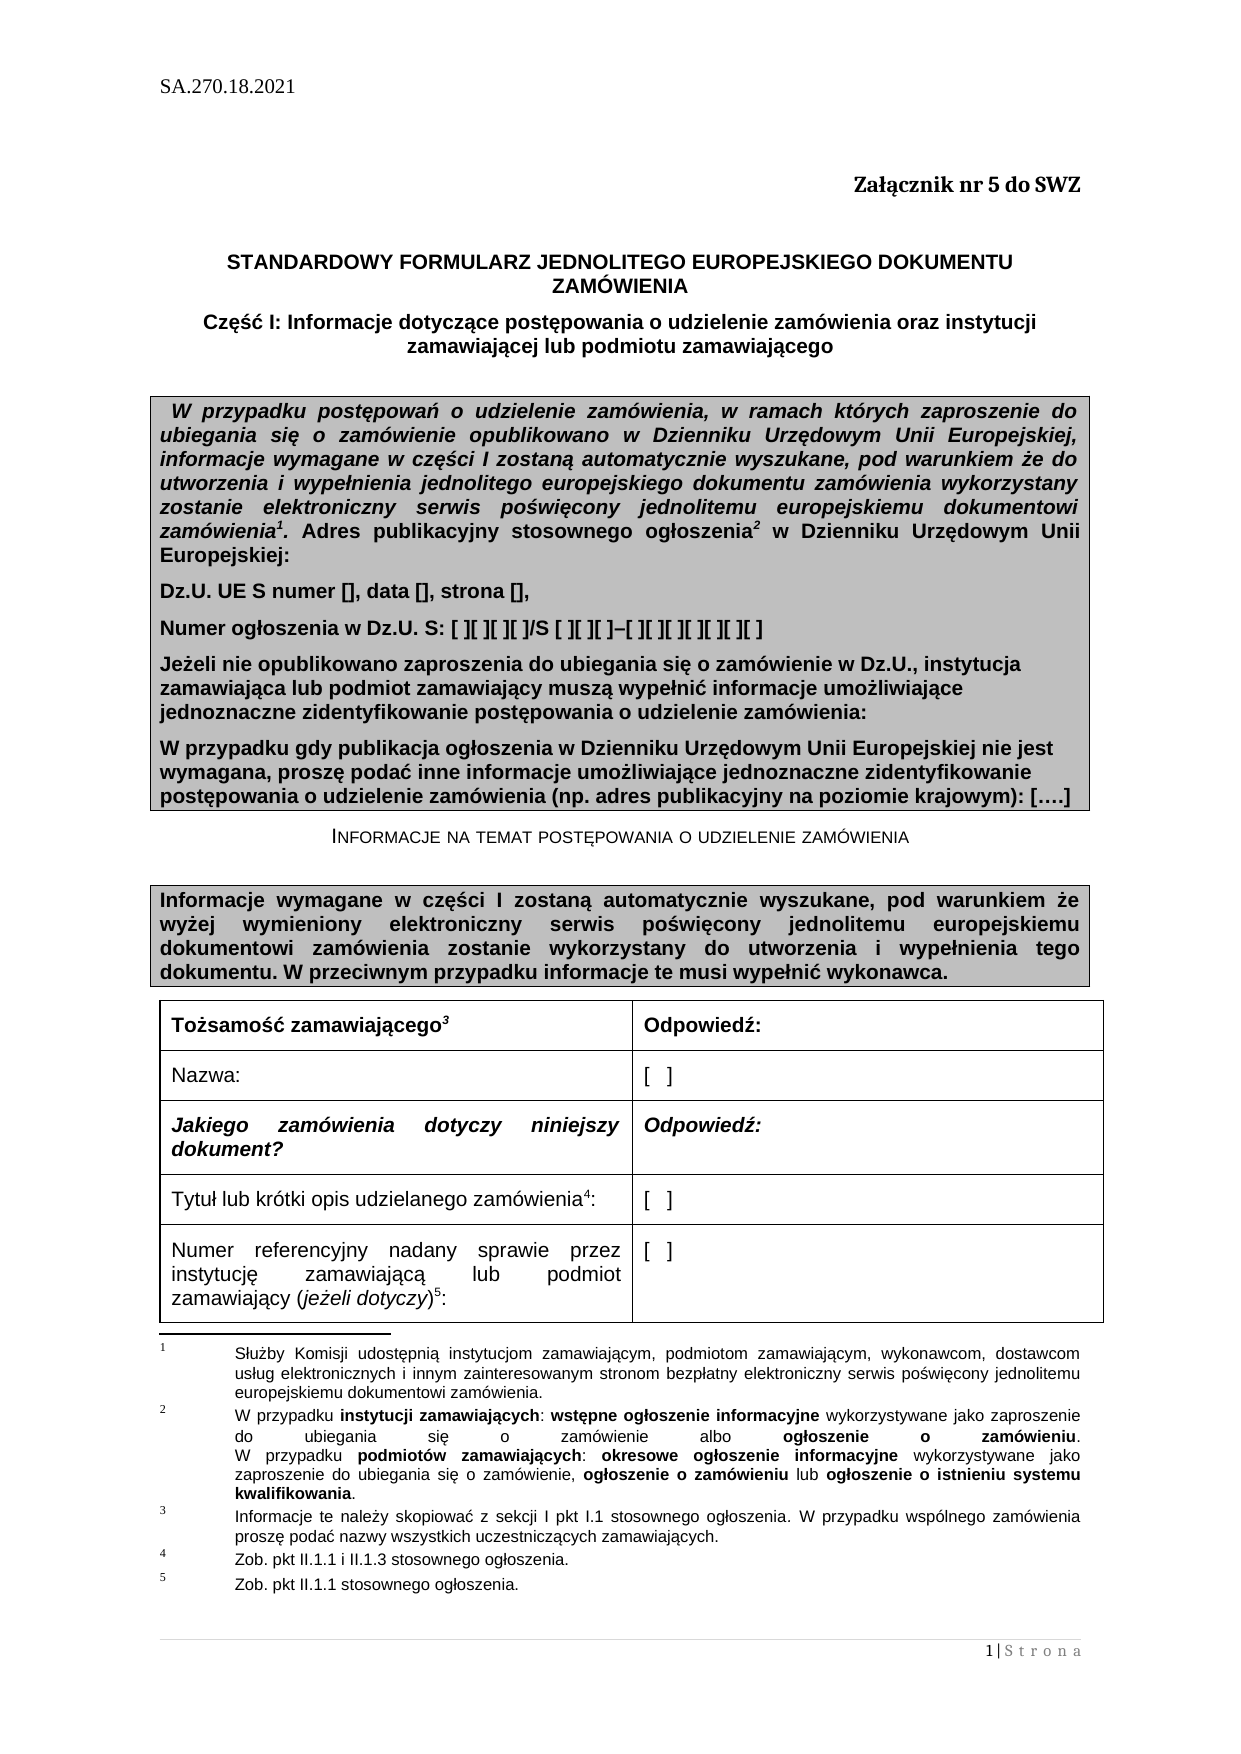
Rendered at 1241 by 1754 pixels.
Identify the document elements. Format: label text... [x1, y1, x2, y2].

table_header Tożsamość zamawiającego [161, 1001, 632, 1050]
text Informacje na temat postępowania o udzielenie zamówienia [159, 824, 1081, 848]
table_cell Tytuł lub krótki opis udzielanego zamówienia: [161, 1175, 632, 1224]
text Dz.U. UE S numer [], data [], strona [], [151, 576, 1089, 603]
table_cell Jakiego zamówienia dotyczy niniejszy dokument? [161, 1101, 632, 1174]
text Numer ogłoszenia w Dz.U. S: [ ][ ][ ][ ]/S [ ][ ][ ]–[ ][ ][ ][ ][ ][ ][ ] [151, 612, 1089, 639]
text Załącznik nr 5 do SWZ [159, 172, 1081, 198]
table_cell Odpowiedź: [633, 1101, 1103, 1174]
table_cell [ ] [633, 1051, 1103, 1100]
table_cell [ ] [633, 1175, 1103, 1224]
text Informacje wymagane w części I zostaną automatycznie wyszukane, pod warunkiem że wyżej wymieniony elektroniczny serwis poświęcony jednolitemu europejskiemu dokumentowi zamówienia zostanie wykorzystany do utworzenia i wypełnienia tego dokumentu. W przeciwnym przypadku informacje te musi wypełnić wykonawca. [151, 886, 1089, 986]
table_header Odpowiedź: [633, 1001, 1103, 1050]
text Standardowy formularz jednolitego europejskiego dokumentu zamówienia [159, 250, 1081, 298]
text W przypadku gdy publikacja ogłoszenia w Dzienniku Urzędowym Unii Europejskiej nie jest wymagana, proszę podać inne informacje umożliwiające jednoznaczne zidentyfikowanie postępowania o udzielenie zamówienia (np. adres publikacyjny na poziomie krajowym): [….] [151, 733, 1089, 810]
table_cell [ ] [633, 1225, 1103, 1322]
table_cell Numer referencyjny nadany sprawie przez instytucję zamawiającą lub podmiot zamawiający (jeżeli dotyczy): [161, 1225, 632, 1322]
table_cell Nazwa: [161, 1051, 632, 1100]
text Część I: Informacje dotyczące postępowania o udzielenie zamówienia oraz instytucji zamawiającej lub podmiotu zamawiającego [159, 310, 1081, 358]
text Jeżeli nie opublikowano zaproszenia do ubiegania się o zamówienie w Dz.U., instytucja zamawiająca lub podmiot zamawiający muszą wypełnić informacje umożliwiające jednoznaczne zidentyfikowanie postępowania o udzielenie zamówienia: [151, 649, 1089, 724]
text W przypadku postępowań o udzielenie zamówienia, w ramach których zaproszenie do ubiegania się o zamówienie opublikowano w Dzienniku Urzędowym Unii Europejskiej, informacje wymagane w części I zostaną automatycznie wyszukane, pod warunkiem że do utworzenia i wypełnienia jednolitego europejskiego dokumentu zamówienia wykorzystany zostanie elektroniczny serwis poświęcony jednolitemu europejskiemu dokumentowi zamówienia. Adres publikacyjny stosownego ogłoszenia w Dzienniku Urzędowym Unii Europejskiej: [151, 397, 1089, 566]
